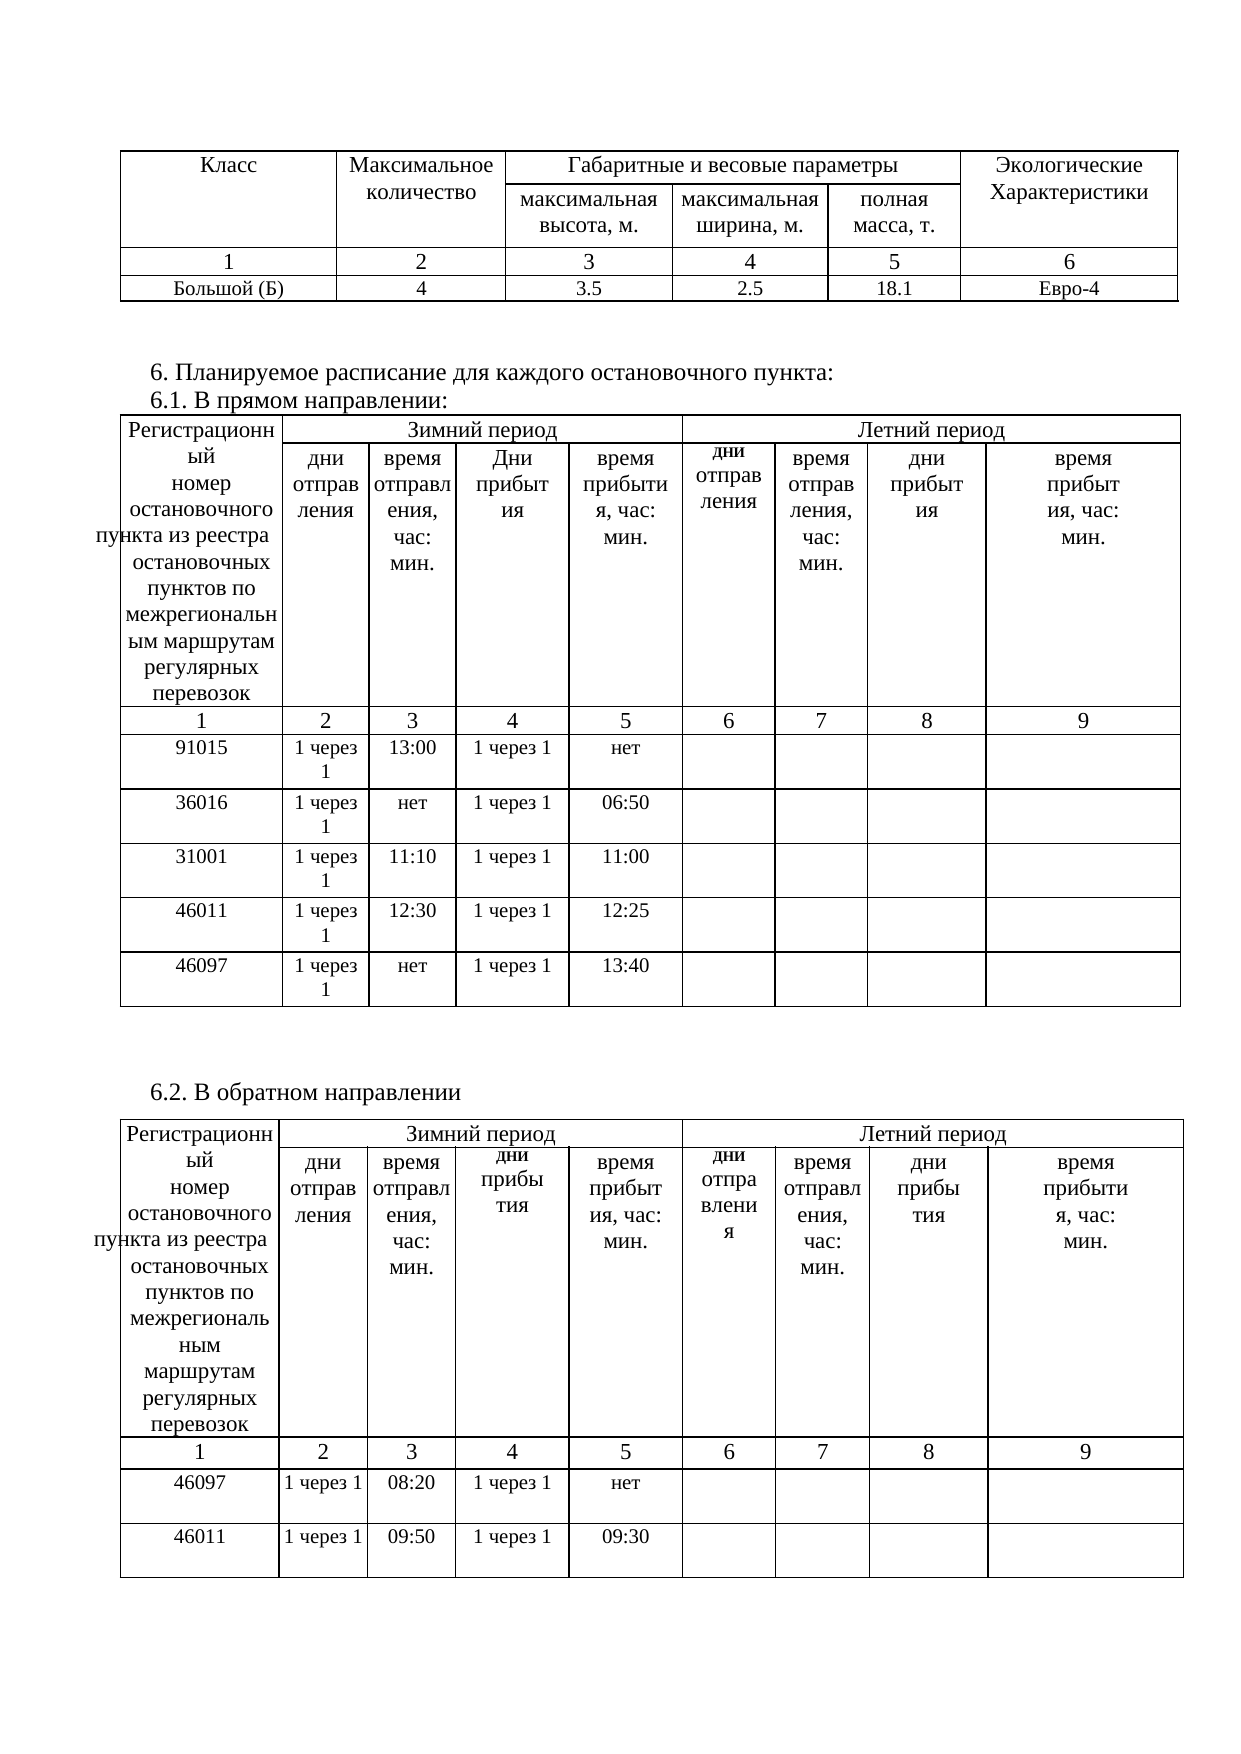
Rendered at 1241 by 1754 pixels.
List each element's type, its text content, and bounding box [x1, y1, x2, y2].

table_cell [868, 790, 985, 842]
table_cell нет [370, 953, 455, 1006]
table_cell 1 через 1 [283, 844, 368, 897]
table_cell 11:10 [370, 844, 455, 897]
table_cell [776, 898, 867, 951]
table_cell 1 через 1 [456, 1470, 568, 1522]
table_cell [987, 790, 1180, 842]
table_cell 2 [337, 248, 505, 274]
table_header Летний период [683, 416, 1180, 442]
table_cell 2 [280, 1438, 367, 1468]
table_cell 3 [506, 248, 672, 274]
table_cell 46097 [121, 1470, 278, 1522]
table_cell максимальная ширина, м. [673, 185, 827, 247]
table_header Габаритные и весовые параметры [506, 152, 960, 183]
table_cell 09:50 [368, 1524, 455, 1577]
table_cell время прибыти я, час: мин. [989, 1148, 1183, 1436]
table_cell 1 через 1 [283, 898, 368, 951]
table_cell ДНИ отправ ления [683, 444, 774, 706]
table_cell 5 [829, 248, 960, 274]
table_cell [683, 1470, 775, 1522]
text 6.2. В обратном направлении [150, 1077, 1090, 1106]
table_cell [683, 735, 774, 788]
table_cell [683, 953, 774, 1006]
table_cell 1 [121, 707, 282, 734]
table_cell 7 [776, 707, 867, 734]
table_cell [989, 1524, 1183, 1577]
table_cell дни отправ ления [280, 1148, 367, 1436]
table_cell 8 [870, 1438, 987, 1468]
table_cell 1 [121, 248, 336, 274]
table_cell 1 через 1 [457, 844, 568, 897]
table_cell 6 [961, 248, 1177, 274]
text 6. Планируемое расписание для каждого остановочного пункта: [150, 357, 1090, 386]
table_cell 1 через 1 [280, 1524, 367, 1577]
table_cell максимальная высота, м. [506, 185, 672, 247]
table_cell 4 [456, 1438, 568, 1468]
table_cell 4 [457, 707, 568, 734]
table_header Летний период [683, 1120, 1183, 1146]
table_cell 4 [673, 248, 827, 274]
table_cell 2 [283, 707, 368, 734]
table_cell [987, 898, 1180, 951]
table_cell 13:00 [370, 735, 455, 788]
table_cell [683, 790, 774, 842]
table_cell 12:25 [570, 898, 682, 951]
table_cell 1 через 1 [457, 735, 568, 788]
table_cell время отправл ения, час: мин. [370, 444, 455, 706]
table_header Зимний период [283, 416, 682, 442]
table_cell 91015 [121, 735, 282, 788]
table_cell дни прибыт ия [868, 444, 985, 706]
table_cell Евро-4 [961, 276, 1177, 300]
table_cell 6 [683, 1438, 775, 1468]
table_cell [776, 1524, 869, 1577]
table_cell 1 через 1 [457, 790, 568, 842]
table_cell время прибыти я, час: мин. [570, 444, 682, 706]
table_cell 08:20 [368, 1470, 455, 1522]
table_cell 46011 [121, 898, 282, 951]
table_cell ДНИ отпра влени я [683, 1148, 775, 1436]
table_cell Большой (Б) [121, 276, 336, 300]
table_header Зимний период [280, 1120, 682, 1146]
table_cell 6 [683, 707, 774, 734]
table_cell время прибыт ия, час: мин. [987, 444, 1180, 706]
table_cell нет [570, 1470, 682, 1522]
table_cell 1 через 1 [283, 735, 368, 788]
table_cell 06:50 [570, 790, 682, 842]
table_cell 5 [570, 707, 682, 734]
table_cell [776, 790, 867, 842]
table_cell [776, 844, 867, 897]
table_cell [987, 844, 1180, 897]
table_cell 1 через 1 [283, 953, 368, 1006]
table_header Регистрационный номер остановочного пункта из реестра остановочных пунктов по межрегиональным маршрутам регулярных перевозок [121, 416, 282, 706]
table_cell время отправ ления, час: мин. [776, 444, 867, 706]
table_cell полная масса, т. [829, 185, 960, 247]
table_cell время отправл ения, час: мин. [368, 1148, 455, 1436]
table_cell 46097 [121, 953, 282, 1006]
table_cell [683, 1524, 775, 1577]
table_cell дни отправ ления [283, 444, 368, 706]
table_cell 18.1 [829, 276, 960, 300]
table_header Класс [121, 152, 336, 247]
table_cell 31001 [121, 844, 282, 897]
table_header Экологические Характеристики [961, 152, 1177, 247]
table_cell 9 [987, 707, 1180, 734]
table_cell 5 [570, 1438, 682, 1468]
table_cell время прибыт ия, час: мин. [570, 1148, 682, 1436]
table_cell 09:30 [570, 1524, 682, 1577]
table_header Максимальное количество [337, 152, 505, 247]
table_cell 1 через 1 [457, 953, 568, 1006]
table_cell [987, 953, 1180, 1006]
table_cell 1 через 1 [456, 1524, 568, 1577]
text 6.1. В прямом направлении: [150, 386, 1090, 414]
table_cell нет [370, 790, 455, 842]
table_cell 11:00 [570, 844, 682, 897]
table_cell 13:40 [570, 953, 682, 1006]
table_cell 36016 [121, 790, 282, 842]
table_cell 4 [337, 276, 505, 300]
table_cell [987, 735, 1180, 788]
table_cell [776, 1470, 869, 1522]
table_cell 46011 [121, 1524, 278, 1577]
table_cell [989, 1470, 1183, 1522]
table_cell 3.5 [506, 276, 672, 300]
table_cell [868, 844, 985, 897]
table_cell [776, 953, 867, 1006]
table_cell 9 [989, 1438, 1183, 1468]
table_cell 12:30 [370, 898, 455, 951]
table_cell [870, 1470, 987, 1522]
table_cell 1 через 1 [457, 898, 568, 951]
table_cell [683, 844, 774, 897]
table_cell дни прибы тия [870, 1148, 987, 1436]
table_cell нет [570, 735, 682, 788]
table_cell [868, 735, 985, 788]
table_cell 1 через 1 [283, 790, 368, 842]
table_cell ДНИ прибы тия [456, 1148, 568, 1436]
table_cell 3 [370, 707, 455, 734]
table_cell 1 [121, 1438, 278, 1468]
table_cell Дни прибыт ия [457, 444, 568, 706]
table_cell 1 через 1 [280, 1470, 367, 1522]
table_cell [868, 898, 985, 951]
table_cell 2.5 [673, 276, 827, 300]
table_cell 8 [868, 707, 985, 734]
table_cell время отправл ения, час: мин. [776, 1148, 869, 1436]
table_cell [870, 1524, 987, 1577]
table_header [121, 1120, 278, 1436]
table_cell [776, 735, 867, 788]
table_cell [683, 898, 774, 951]
table_cell [868, 953, 985, 1006]
table_cell 3 [368, 1438, 455, 1468]
table_cell 7 [776, 1438, 869, 1468]
